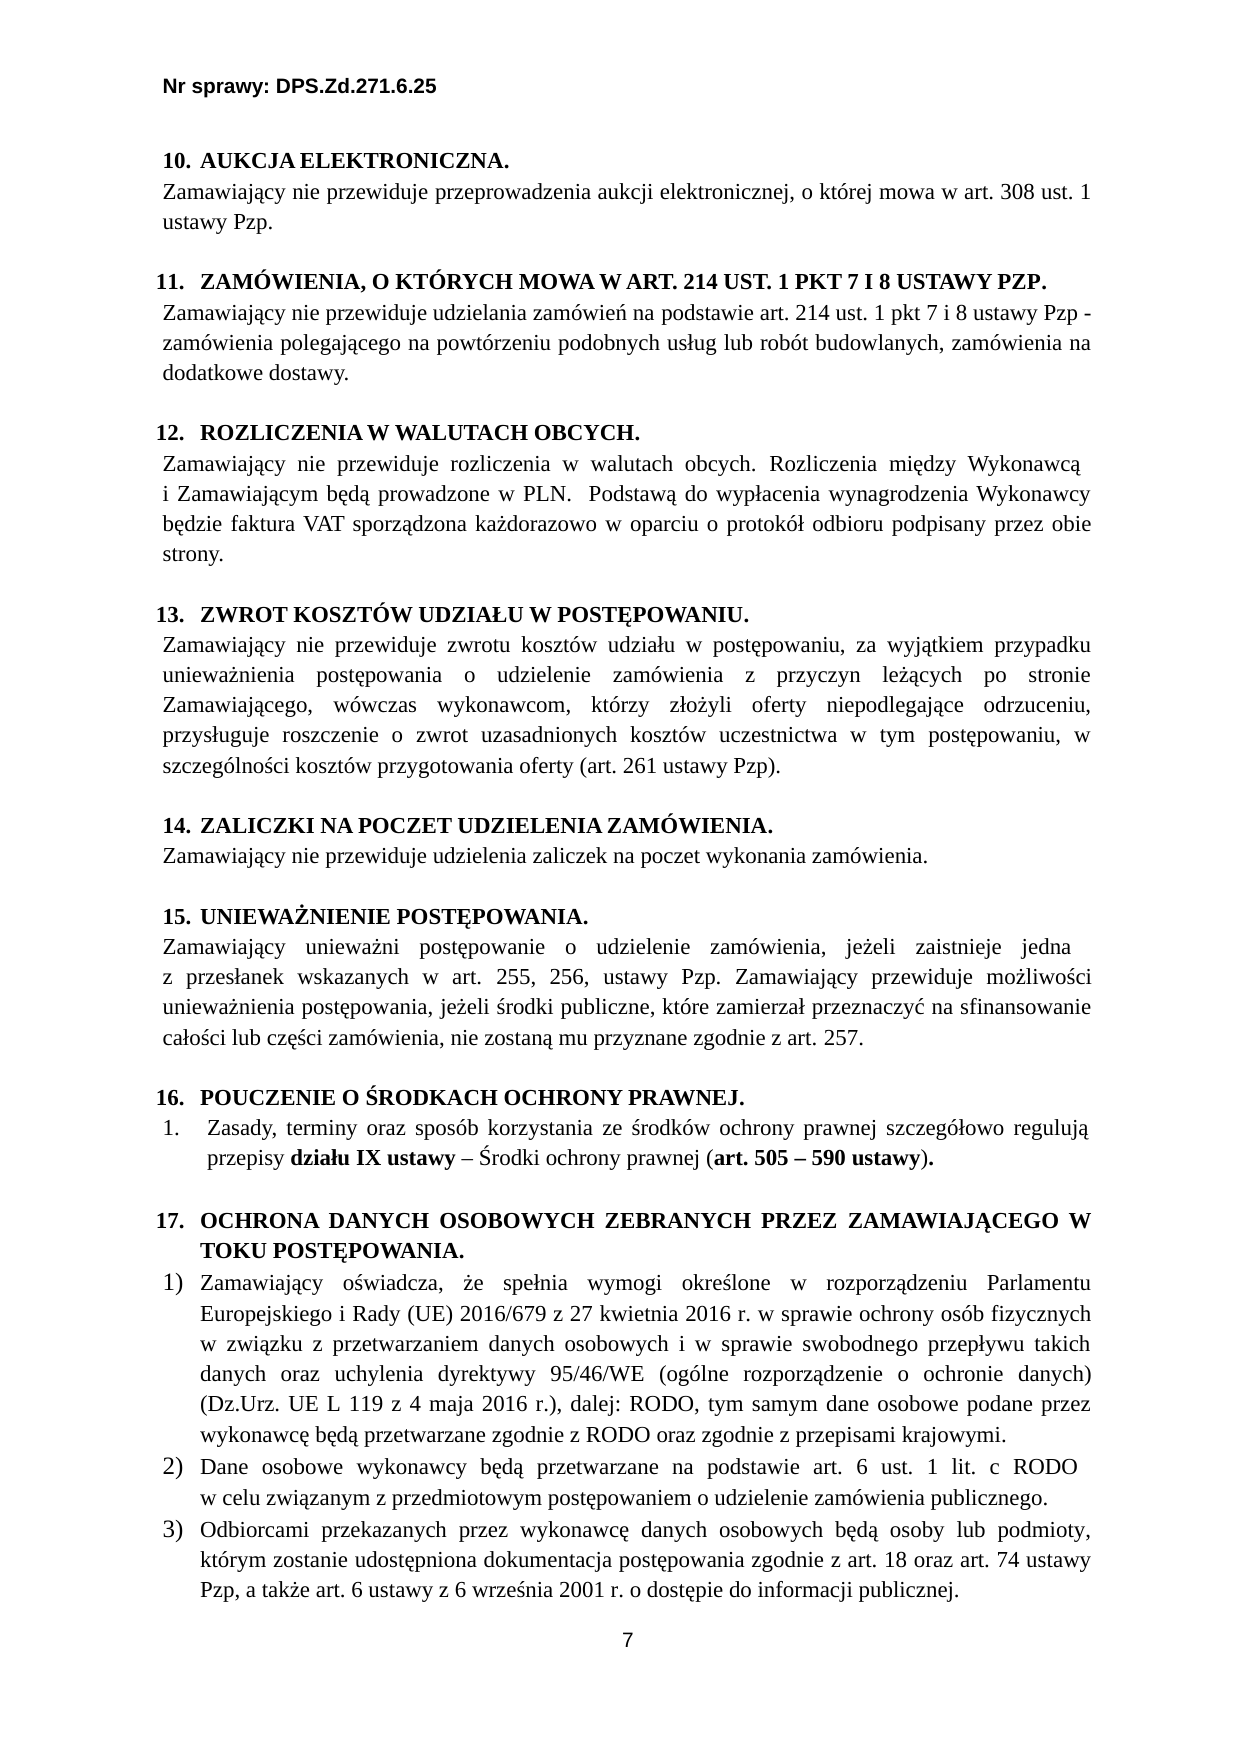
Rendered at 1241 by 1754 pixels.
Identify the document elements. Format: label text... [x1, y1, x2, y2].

text Zamawiający nie przewiduje rozliczenia w walutach obcych. Rozliczenia między Wykonawcą i Zamawiającym będą prowadzone w PLN. Podstawą do wypłacenia wynagrodzenia Wykonawcy będzie faktura VAT sporządzona każdorazowo w oparciu o protokół odbioru podpisany przez obie strony. [162, 450, 1093, 567]
list Zamawiający oświadcza, że spełnia wymogi określone w rozporządzeniu Parlamentu Europejskiego i Rady (UE) 2016/679 z 27 kwietnia 2016 r. w sprawie ochrony osób fizycznych w związku z przetwarzaniem danych osobowych i w sprawie swobodnego przepływu takich danych oraz uchylenia dyrektywy 95/46/WE (ogólne rozporządzenie o ochronie danych) (Dz.Urz. UE L 119 z 4 maja 2016 r.), dalej: RODO, tym samym dane osobowe podane przez wykonawcę będą przetwarzane zgodnie z RODO oraz zgodnie z przepisami krajowymi. [162, 1267, 1093, 1447]
list AUKCJA ELEKTRONICZNA. [162, 148, 1093, 174]
text Zamawiający nie przewiduje zwrotu kosztów udziału w postępowaniu, za wyjątkiem przypadku unieważnienia postępowania o udzielenie zamówienia z przyczyn leżących po stronie Zamawiającego, wówczas wykonawcom, którzy złożyli oferty niepodlegające odrzuceniu, przysługuje roszczenie o zwrot uzasadnionych kosztów uczestnictwa w tym postępowaniu, w szczególności kosztów przygotowania oferty (art. 261 ustawy Pzp). [162, 631, 1093, 778]
list OCHRONA DANYCH OSOBOWYCH ZEBRANYCH PRZEZ ZAMAWIAJĄCEGO W TOKU POSTĘPOWANIA. [156, 1207, 1093, 1263]
text Zamawiający nie przewiduje udzielenia zaliczek na poczet wykonania zamówienia. [162, 842, 1093, 869]
text Zamawiający nie przewiduje przeprowadzenia aukcji elektronicznej, o której mowa w art. 308 ust. 1 ustawy Pzp. [162, 178, 1093, 234]
list ZAMÓWIENIA, O KTÓRYCH MOWA W ART. 214 UST. 1 PKT 7 I 8 USTAWY PZP. [156, 268, 1093, 295]
list Zasady, terminy oraz sposób korzystania ze środków ochrony prawnej szczegółowo regulują przepisy działu IX ustawy – Środki ochrony prawnej (art. 505 – 590 ustawy). [162, 1114, 1090, 1171]
list ZWROT KOSZTÓW UDZIAŁU W POSTĘPOWANIU. [156, 601, 1093, 627]
list Odbiorcami przekazanych przez wykonawcę danych osobowych będą osoby lub podmioty, którym zostanie udostępniona dokumentacja postępowania zgodnie z art. 18 oraz art. 74 ustawy Pzp, a także art. 6 ustawy z 6 września 2001 r. o dostępie do informacji publicznej. [162, 1514, 1093, 1603]
list ZALICZKI NA POCZET UDZIELENIA ZAMÓWIENIA. [162, 812, 1093, 838]
list UNIEWAŻNIENIE POSTĘPOWANIA. [162, 903, 1093, 929]
text Zamawiający nie przewiduje udzielania zamówień na podstawie art. 214 ust. 1 pkt 7 i 8 ustawy Pzp - zamówienia polegającego na powtórzeniu podobnych usług lub robót budowlanych, zamówienia na dodatkowe dostawy. [162, 299, 1093, 385]
list Dane osobowe wykonawcy będą przetwarzane na podstawie art. 6 ust. 1 lit. c RODO w celu związanym z przedmiotowym postępowaniem o udzielenie zamówienia publicznego. [162, 1451, 1093, 1510]
list POUCZENIE O ŚRODKACH OCHRONY PRAWNEJ. [156, 1084, 1093, 1110]
text Zamawiający unieważni postępowanie o udzielenie zamówienia, jeżeli zaistnieje jedna z przesłanek wskazanych w art. 255, 256, ustawy Pzp. Zamawiający przewiduje możliwości unieważnienia postępowania, jeżeli środki publiczne, które zamierzał przeznaczyć na sfinansowanie całości lub części zamówienia, nie zostaną mu przyznane zgodnie z art. 257. [162, 933, 1093, 1050]
list ROZLICZENIA W WALUTACH OBCYCH. [156, 419, 1093, 446]
